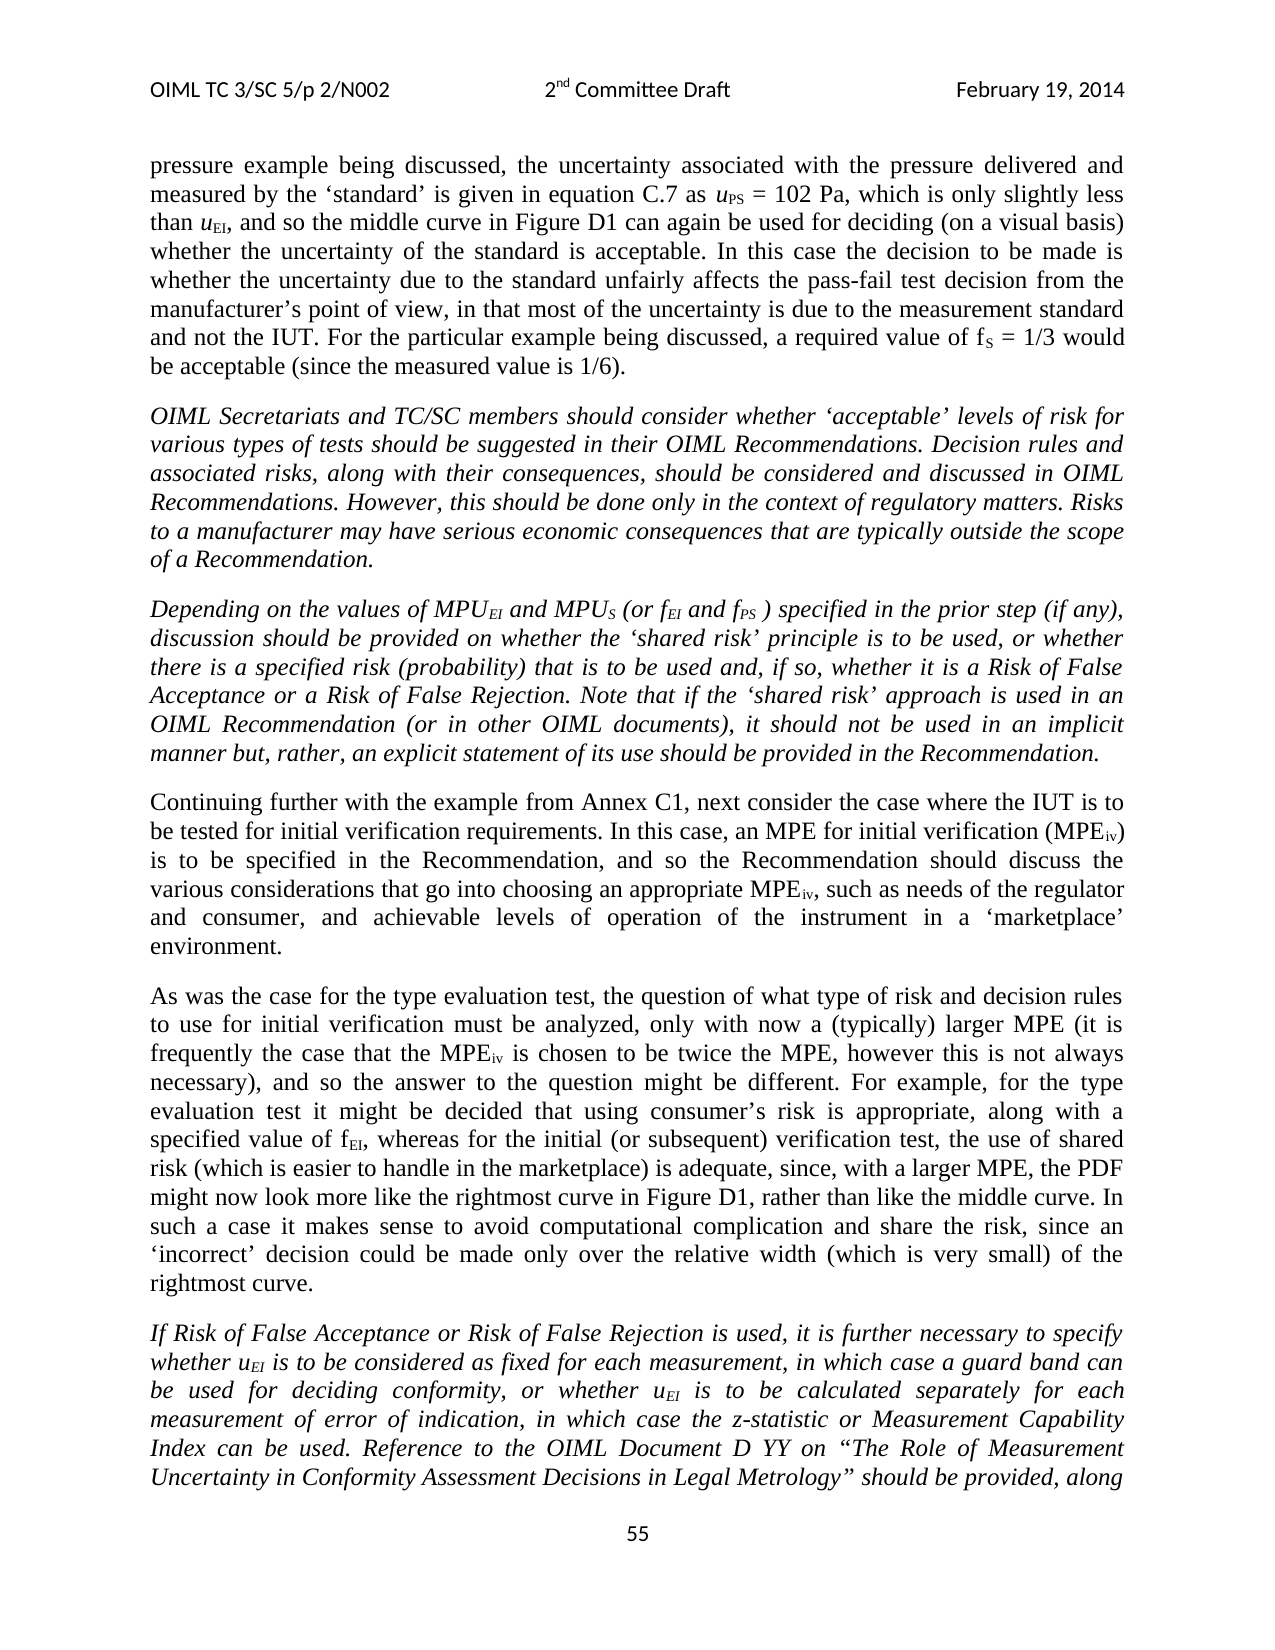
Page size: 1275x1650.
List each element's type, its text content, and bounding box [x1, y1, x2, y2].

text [150, 1318, 1125, 1490]
text OIML Secretariats and TC/SC members should consider whether ‘acceptable’ levels of risk for various types of tests should be suggested in their OIML Recommendations. Decision rules and associated risks, along with their consequences, should be considered and discussed in OIML Recommendations. However, this should be done only in the context of regulatory matters. Risks to a manufacturer may have serious economic consequences that are typically outside the scope of a Recommendation. [150, 401, 1125, 573]
text Continuing further with the example from Annex C1, next consider the case where the IUT is to be tested for initial verification requirements. In this case, an MPE for initial verification (MPEiv) is to be specified in the Recommendation, and so the Recommendation should discuss the various considerations that go into choosing an appropriate MPEiv, such as needs of the regulator and consumer, and achievable levels of operation of the instrument in a ‘marketplace’ environment. [150, 787, 1125, 960]
text Depending on the values of MPUEI and MPUS (or fEI and fPS ) specified in the prior step (if any), discussion should be provided on whether the ‘shared risk’ principle is to be used, or whether there is a specified risk (probability) that is to be used and, if so, whether it is a Risk of False Acceptance or a Risk of False Rejection. Note that if the ‘shared risk’ approach is used in an OIML Recommendation (or in other OIML documents), it should not be used in an implicit manner but, rather, an explicit statement of its use should be provided in the Recommendation. [150, 594, 1125, 767]
text As was the case for the type evaluation test, the question of what type of risk and decision rules to use for initial verification must be analyzed, only with now a (typically) larger MPE (it is frequently the case that the MPEiv is chosen to be twice the MPE, however this is not always necessary), and so the answer to the question might be different. For example, for the type evaluation test it might be decided that using consumer’s risk is appropriate, along with a specified value of fEI, whereas for the initial (or subsequent) verification test, the use of shared risk (which is easier to handle in the marketplace) is adequate, since, with a larger MPE, the PDF might now look more like the rightmost curve in Figure D1, rather than like the middle curve. In such a case it makes sense to avoid computational complication and share the risk, since an ‘incorrect’ decision could be made only over the relative width (which is very small) of the rightmost curve. [150, 981, 1125, 1297]
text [150, 150, 1125, 380]
